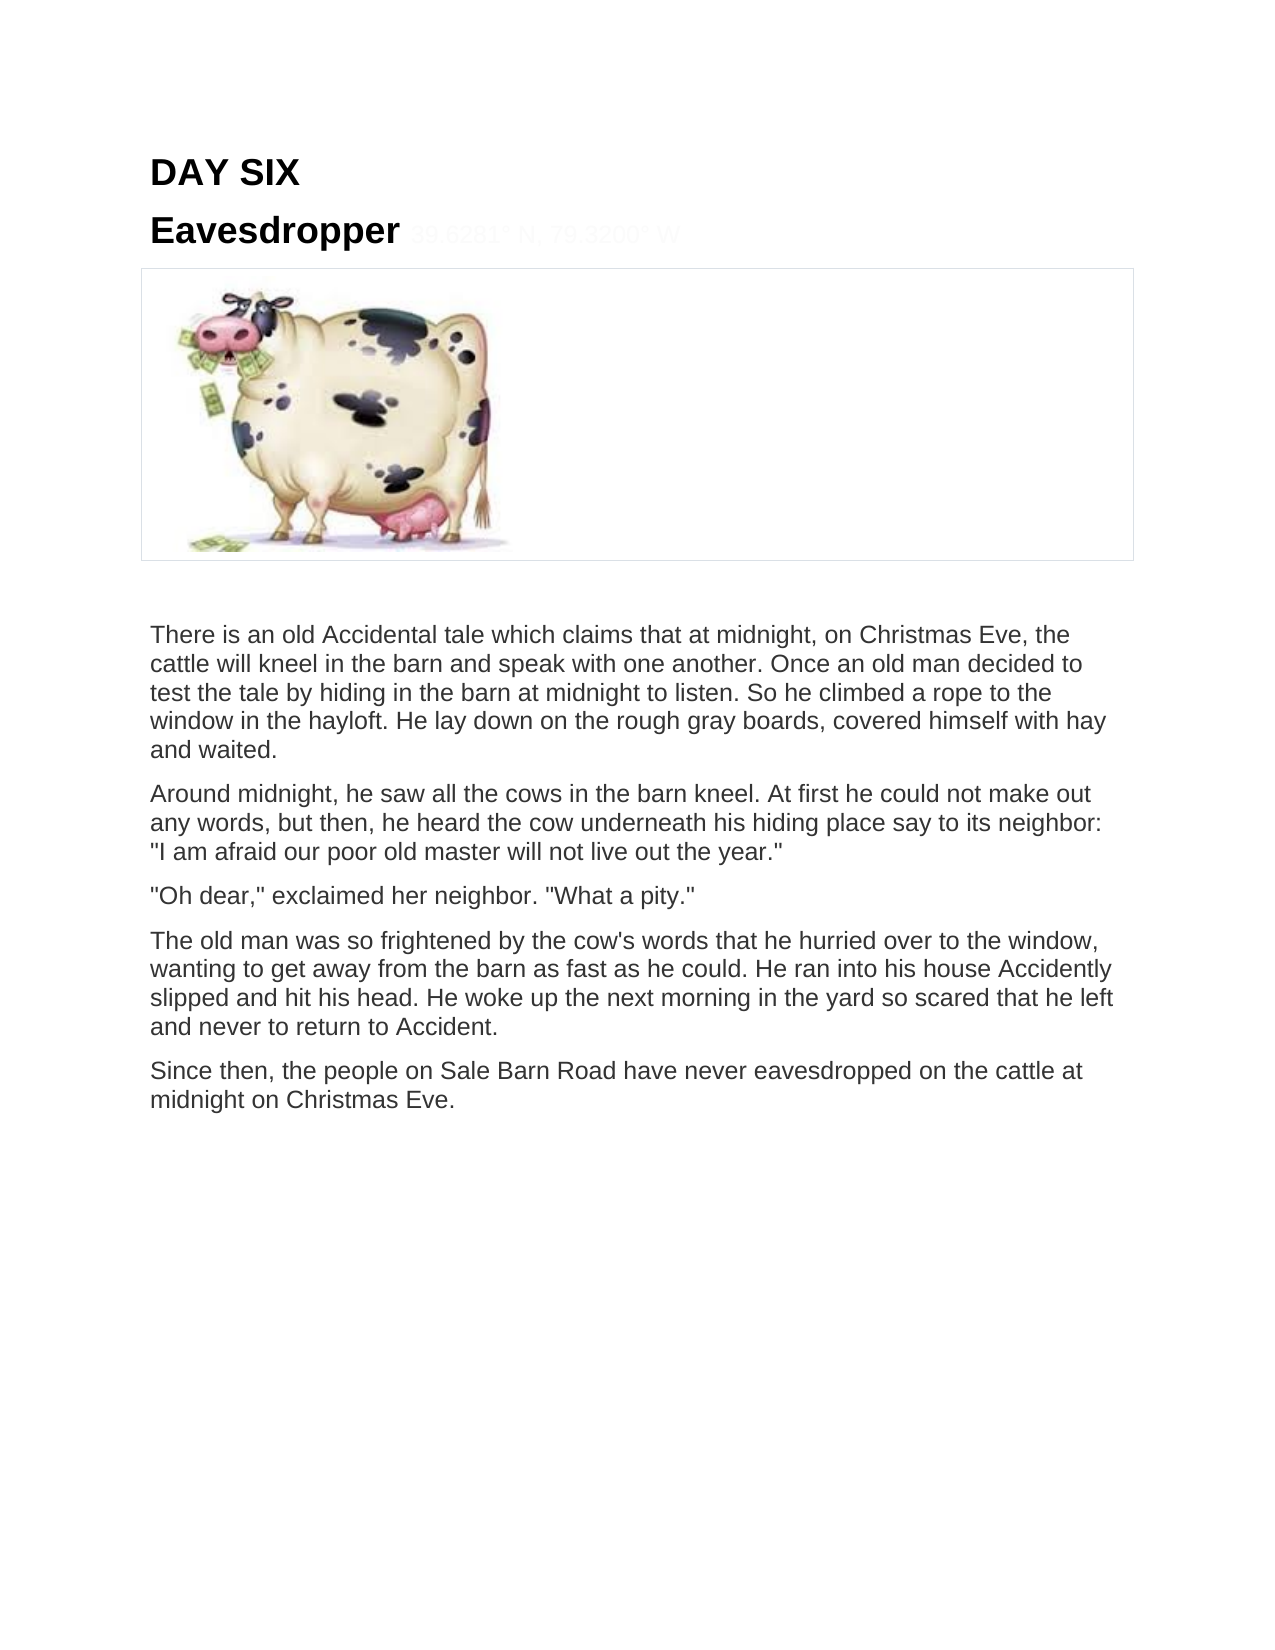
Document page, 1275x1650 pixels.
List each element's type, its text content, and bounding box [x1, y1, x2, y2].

text Eavesdropper 39.6281° N, 79.3200° W [150, 209, 1125, 252]
text DAY SIX [150, 150, 1125, 193]
text The old man was so frightened by the cow's words that he hurried over to the window, wanting to get away from the barn as fast as he could. He ran into his house Accidently slipped and hit his head. He woke up the next morning in the yard so scared that he left and never to return to Accident. [150, 926, 1125, 1041]
text Since then, the people on Sale Barn Road have never eavesdropped on the cattle at midnight on Christmas Eve. [150, 1056, 1125, 1114]
text "Oh dear," exclaimed her neighbor. "What a pity." [150, 881, 1125, 910]
text There is an old Accidental tale which claims that at midnight, on Christmas Eve, the cattle will kneel in the barn and speak with one another. Once an old man decided to test the tale by hiding in the barn at midnight to listen. So he climbed a rope to the window in the hayloft. He lay down on the rough gray boards, covered himself with hay and waited. [150, 620, 1125, 764]
text Around midnight, he saw all the cows in the barn kneel. At first he could not make out any words, but then, he heard the cow underneath his hiding place say to its neighbor: "I am afraid our poor old master will not live out the year." [150, 779, 1125, 866]
picture [150, 276, 538, 552]
